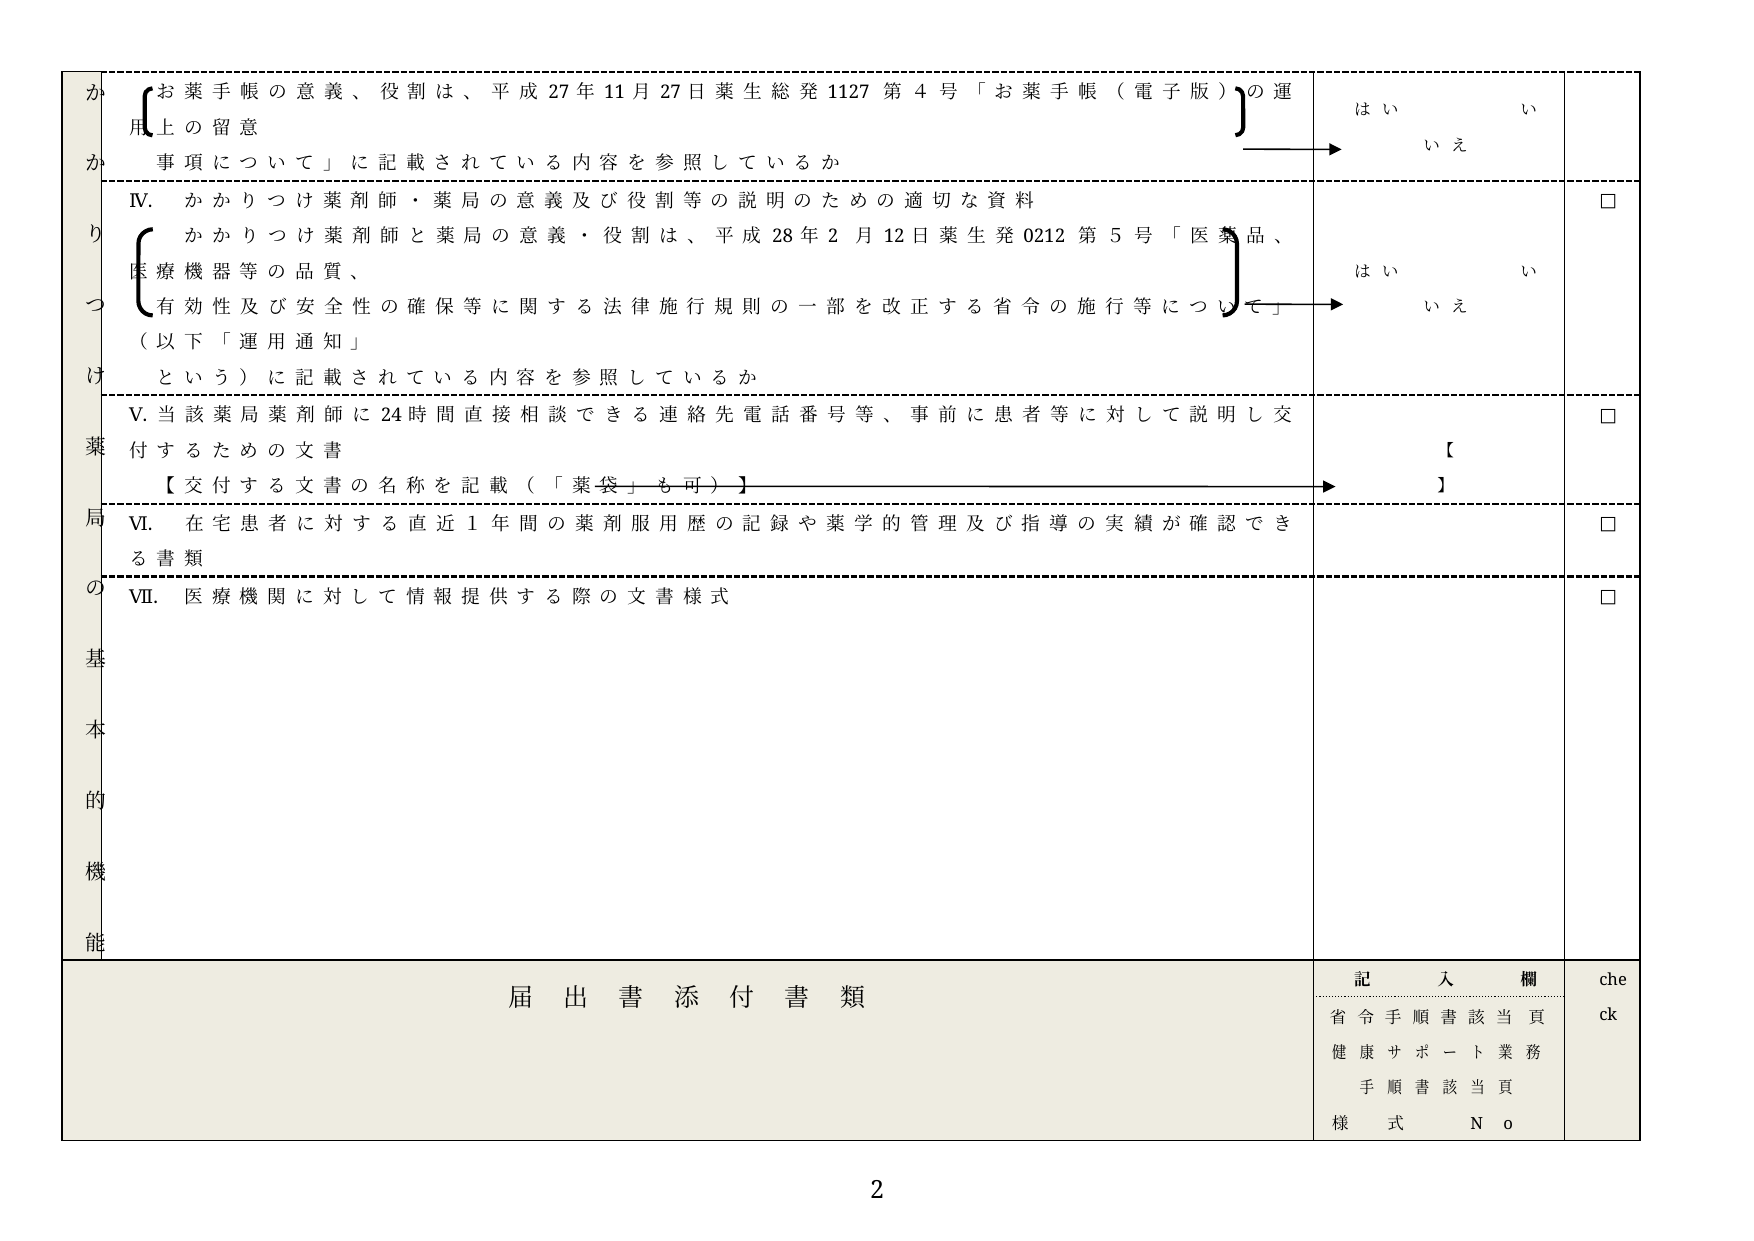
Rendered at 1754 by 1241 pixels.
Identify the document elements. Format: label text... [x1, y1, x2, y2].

table_cell □ [1565, 180, 1639, 394]
table_cell □ [1565, 71, 1639, 179]
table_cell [1314, 996, 1564, 1140]
table_cell check [1565, 961, 1639, 1140]
table_cell 届 出 書 添 付 書 類 [63, 961, 1313, 1140]
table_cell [102, 71, 1313, 179]
table_cell Ⅵ. 在宅患者に対する直近１年間の薬剤服用歴の記録や薬学的管理及び指導の実績が確認できる書類 [102, 503, 1313, 575]
table_cell Ⅳ. かかりつけ薬剤師・薬局の意義及び役割等の説明のための適切な資料 かかりつけ薬剤師と薬局の意義・役割は、平成28年2月12日薬生発0212第５号「医薬品、医療機器等の品質、 有効性及び安全性の確保等に関する法律施行規則の一部を改正する省令の施行等について」（以下「運用通知」 という）に記載されている内容を参照しているか [102, 180, 1313, 394]
table_cell Ⅴ. 当該薬局薬剤師に24時間直接相談できる連絡先電話番号等、事前に患者等に対して説明し交付するための文書 【交付する文書の名称を記載（「薬袋」も可）】 [102, 394, 1313, 502]
table_cell □ [1565, 503, 1639, 575]
table_cell Ⅶ. 医療機関に対して情報提供する際の文書様式 [102, 575, 1313, 959]
table_cell □ [1565, 394, 1639, 502]
table_cell [1314, 575, 1564, 959]
table_cell はい いいえ [1314, 71, 1564, 179]
table_cell はい いいえ [1314, 180, 1564, 394]
table_cell 記 入 欄 [1314, 961, 1564, 996]
table_cell □ [1565, 575, 1639, 959]
table_cell 【 】 [1314, 394, 1564, 502]
table_cell [1314, 503, 1564, 575]
